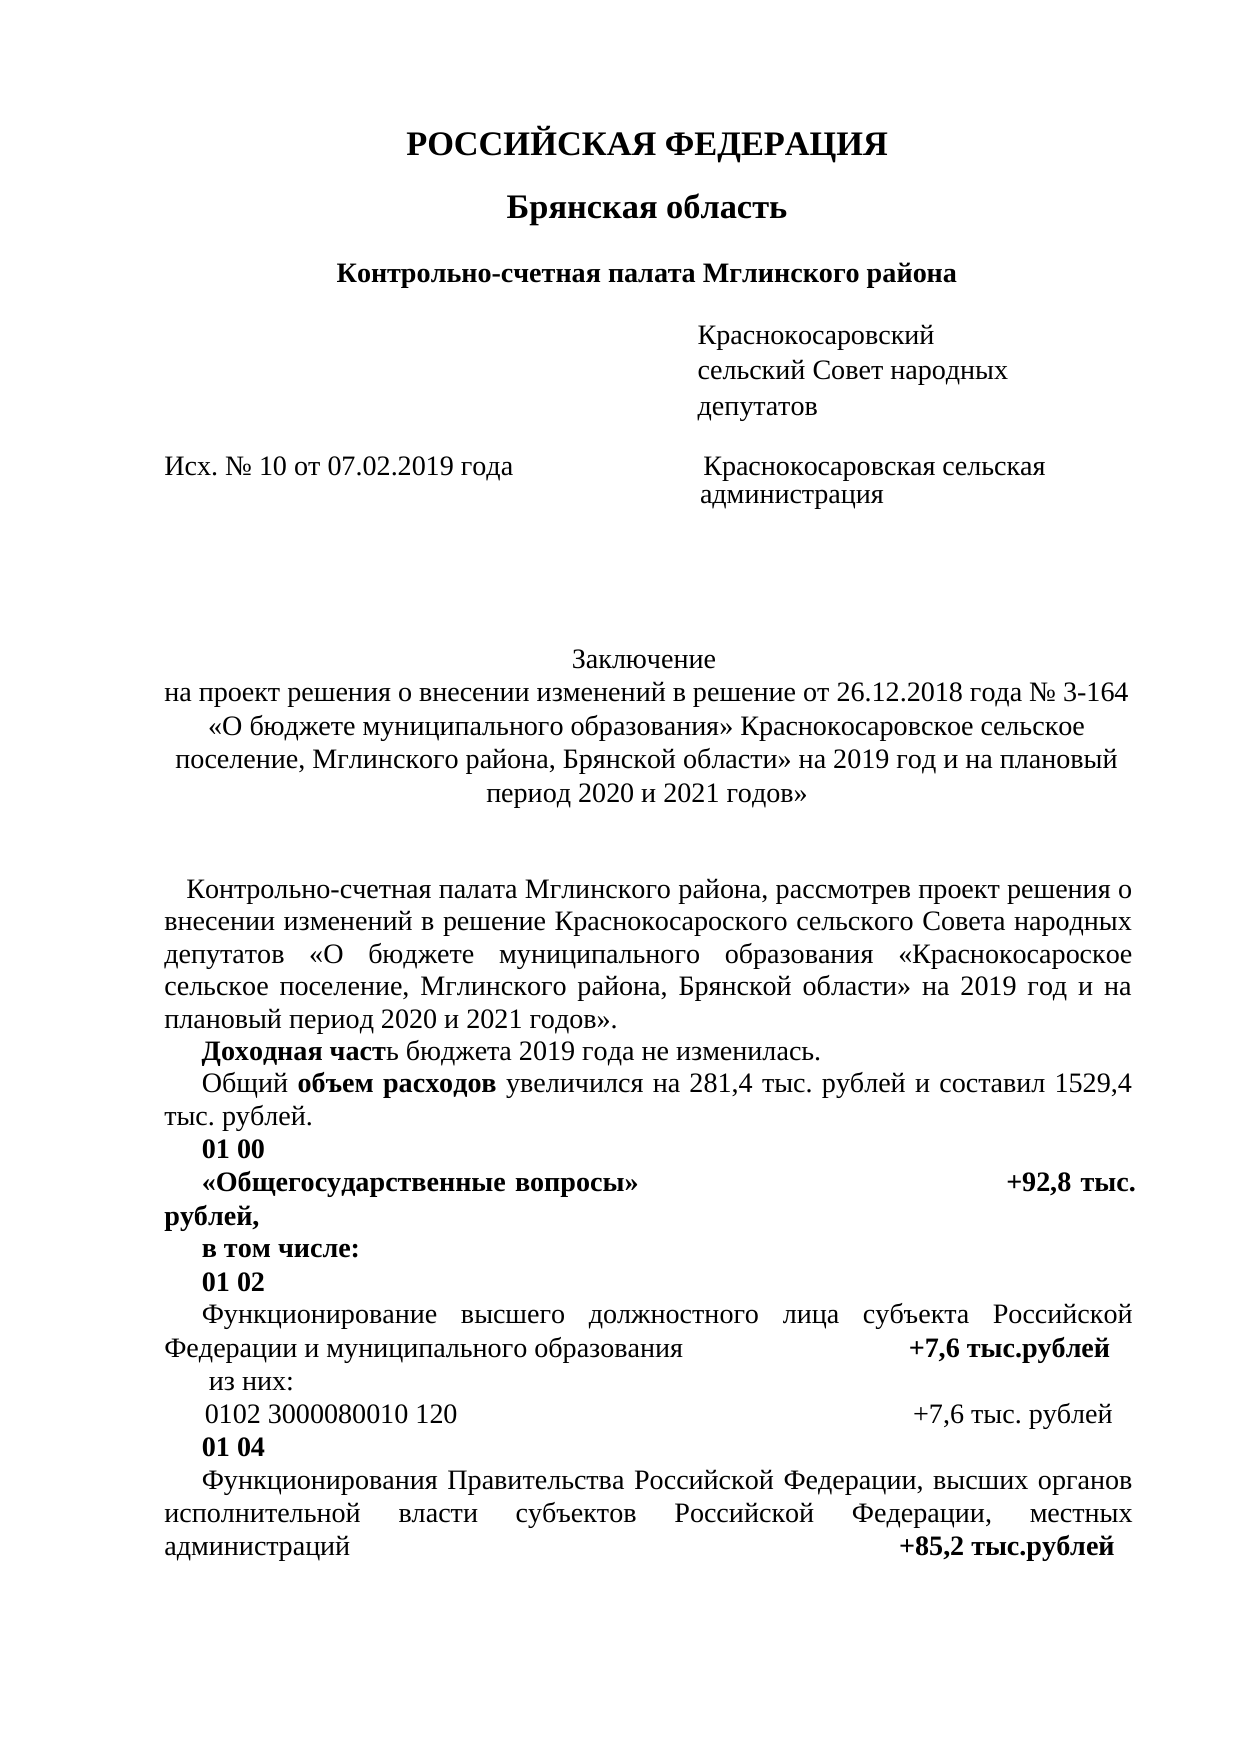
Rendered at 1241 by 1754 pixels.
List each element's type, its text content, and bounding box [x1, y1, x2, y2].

text 0102 3000080010 120 +7,6 тыс. рублей [160, 1397, 1138, 1430]
text на проект решения о внесении изменений в решение от года № 3-164 «О бюджете муниципального образования» Краснокосаровское сельское поселение, Мглинского района, Брянской области» на 2019 год и на плановый период 2020 и 2021 годов» [160, 675, 1134, 809]
text Исх. № 10 от года Краснокосаровская сельская [164, 453, 1138, 481]
text в том числе: [164, 1232, 1138, 1264]
text Контрольно-счетная палата Мглинского района [160, 253, 1134, 289]
text Контрольно-счетная палата Мглинского района, рассмотрев проект решения о внесении изменений в решение Краснокосароского сельского Совета народных депутатов «О бюджете муниципального образования «Краснокосароское сельское поселение, Мглинского района, Брянской области» на 2019 год и на плановый период 2020 и 2021 годов». [164, 872, 1134, 1034]
text 01 02 [164, 1264, 1138, 1298]
text Заключение [160, 641, 1127, 675]
text из них: [164, 1364, 1134, 1397]
text «Общегосударственные вопросы» +92,8 тыс. рублей, [164, 1166, 1138, 1232]
text Брянская область [160, 189, 1134, 226]
text Доходная часть бюджета 2019 года не изменилась. [164, 1034, 1134, 1066]
text администрация [160, 481, 1138, 509]
text Общий объем расходов увеличился на 281,4 тыс. рублей и составил 1529,4 тыс. рублей. [164, 1066, 1134, 1132]
text 01 04 [164, 1430, 1138, 1463]
text Краснокосаровский сельский Совет народных депутатов [697, 316, 1034, 422]
text Функционирование высшего должностного лица субъекта Российской Федерации и муниципального образования +7,6 тыс.рублей [164, 1298, 1134, 1364]
text Функционирования Правительства Российской Федерации, высших органов исполнительной власти субъектов Российской Федерации, местных администраций +85,2 тыс.рублей [164, 1463, 1134, 1562]
text РОССИЙСКАЯ ФЕДЕРАЦИЯ [160, 126, 1134, 163]
text 01 00 [164, 1132, 1138, 1166]
